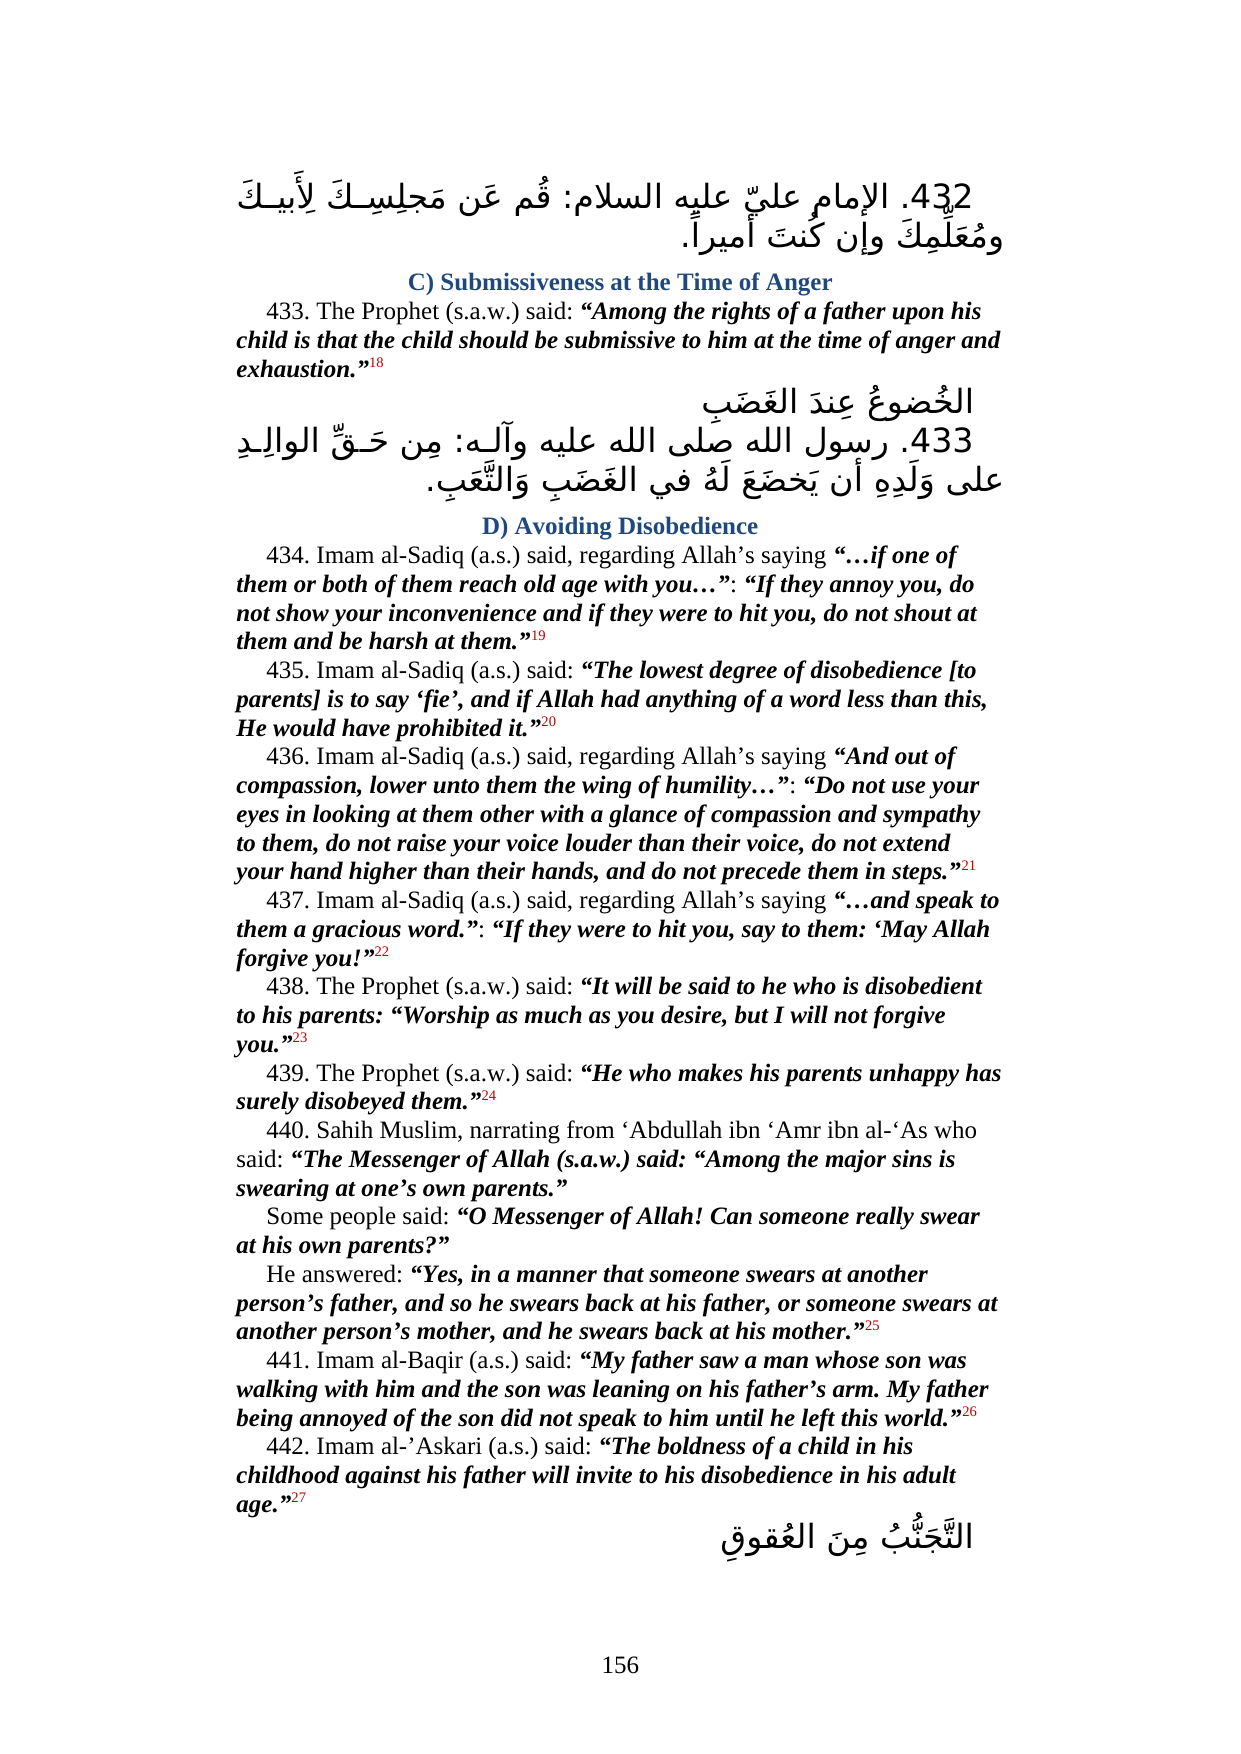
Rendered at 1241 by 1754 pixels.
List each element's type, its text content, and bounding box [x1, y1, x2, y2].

text Some people said: “O Messenger of Allah! Can someone really swear at his own parents?” [236, 1201, 1004, 1259]
text He answered: “Yes, in a manner that someone swears at another person’s father, and so he swears back at his father, or someone swears at another person’s mother, and he swears back at his mother.”25 [236, 1259, 1004, 1345]
text 435. Imam al-Sadiq (a.s.) said: “The lowest degree of disobedience [to parents] is to say ‘fie’, and if Allah had anything of a word less than this, He would have prohibited it.”20 [236, 655, 1004, 741]
text 440. Sahih Muslim, narrating from ‘Abdullah ibn ‘Amr ibn al-‘As who said: “The Messenger of Allah (s.a.w.) said: “Among the major sins is swearing at one’s own parents.” [236, 1115, 1004, 1201]
text التَّجَنُّبُ مِنَ العُقوقِ‏ [236, 1518, 1004, 1557]
text 433. رسول الله صلى الله عليه وآله: مِن حَقِّ الوالِدِ على وَلَدِهِ أن يَخضَعَ لَهُ في الغَضَبِ وَالتَّعَبِ. [236, 421, 1004, 499]
text 434. Imam al-Sadiq (a.s.) said, regarding Allah’s saying “…if one of them or both of them reach old age with you…”: “If they annoy you, do not show your inconvenience and if they were to hit you, do not shout at them and be harsh at them.”19 [236, 540, 1004, 655]
text 439. The Prophet (s.a.w.) said: “He who makes his parents unhappy has surely disobeyed them.”24 [236, 1058, 1004, 1115]
text 441. Imam al-Baqir (a.s.) said: “My father saw a man whose son was walking with him and the son was leaning on his father’s arm. My father being annoyed of the son did not speak to him until he left this world.”26 [236, 1345, 1004, 1431]
subtitle C) Submissiveness at the Time of Anger [236, 267, 1004, 296]
text 438. The Prophet (s.a.w.) said: “It will be said to he who is disobedient to his parents: “Worship as much as you desire, but I will not forgive you.”23 [236, 971, 1004, 1058]
text 433. The Prophet (s.a.w.) said: “Among the rights of a father upon his child is that the child should be submissive to him at the time of anger and exhaustion.”18 [236, 296, 1004, 382]
text 436. Imam al-Sadiq (a.s.) said, regarding Allah’s saying “And out of compassion, lower unto them the wing of humility…”: “Do not use your eyes in looking at them other with a glance of compassion and sympathy to them, do not raise your voice louder than their voice, do not extend your hand higher than their hands, and do not precede them in steps.”21 [236, 741, 1004, 885]
text الخُضوعُ عِندَ الغَضَبِ‏ [236, 382, 1004, 421]
text 442. Imam al-’Askari (a.s.) said: “The boldness of a child in his childhood against his father will invite to his disobedience in his adult age.”27 [236, 1431, 1004, 1518]
text 437. Imam al-Sadiq (a.s.) said, regarding Allah’s saying “…and speak to them a gracious word.”: “If they were to hit you, say to them: ‘May Allah forgive you!”22 [236, 885, 1004, 971]
text 432. الإمام عليّ عليه السلام: قُم عَن مَجلِسِكَ لِأَبيكَ ومُعَلِّمِكَ وإن كُنتَ أميراً. [236, 177, 1004, 255]
subtitle D) Avoiding Disobedience [236, 511, 1004, 540]
